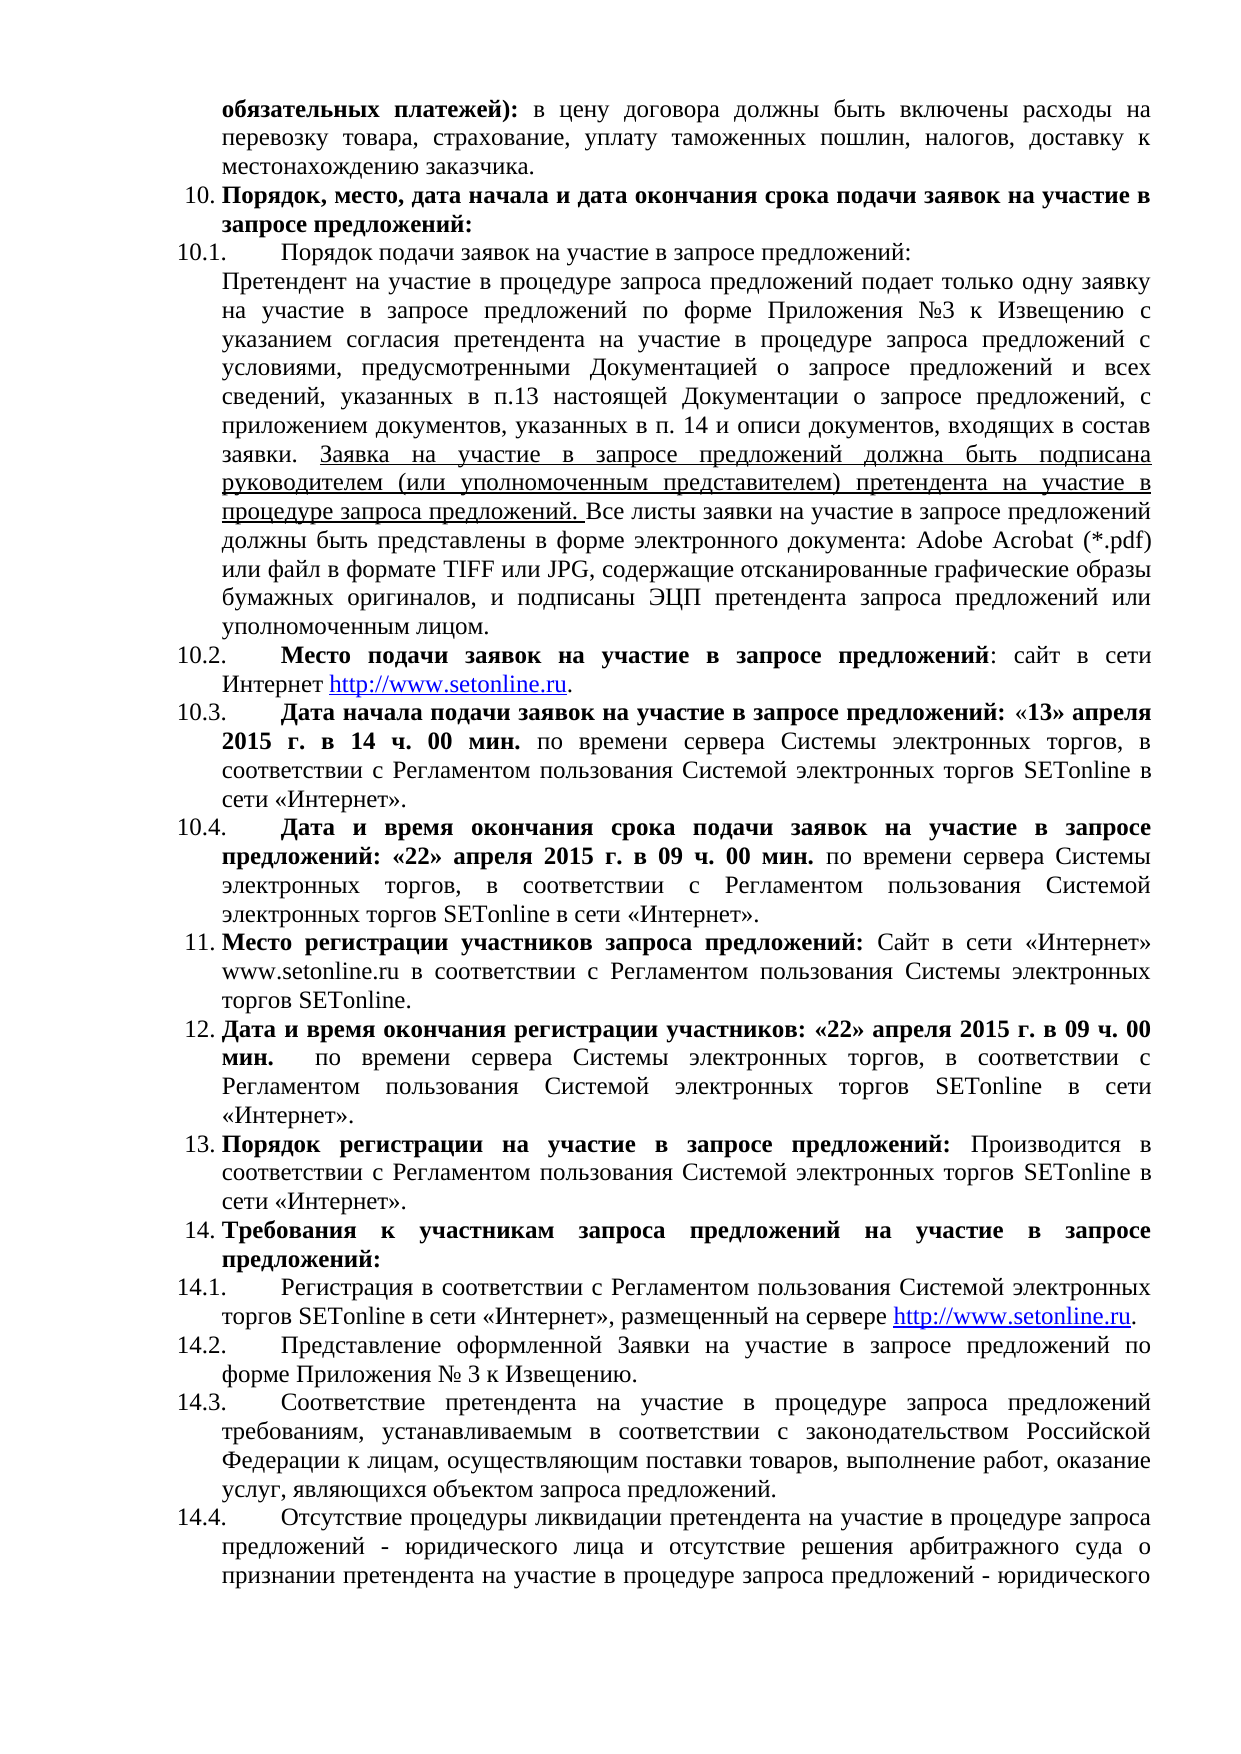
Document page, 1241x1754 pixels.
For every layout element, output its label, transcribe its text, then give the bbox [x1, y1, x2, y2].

list Регистрация в соответствии с Регламентом пользования Системой электронных торгов SETonline в сети «Интернет», размещенный на сервере http://www.setonline.ru. [177, 1272, 1152, 1330]
list Дата и время окончания регистрации участников: «22» апреля 2015 г. в 09 ч. 00 мин. по времени сервера Системы электронных торгов, в соответствии с Регламентом пользования Системой электронных торгов SETonline в сети «Интернет». [184, 1014, 1152, 1129]
list Порядок регистрации на участие в запросе предложений: Производится в соответствии с Регламентом пользования Системой электронных торгов SETonline в сети «Интернет». [184, 1129, 1152, 1215]
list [184, 94, 1152, 180]
list Дата и время окончания срока подачи заявок на участие в запросе предложений: «22» апреля 2015 г. в 09 ч. 00 мин. по времени сервера Системы электронных торгов, в соответствии с Регламентом пользования Системой электронных торгов SETonline в сети «Интернет». [177, 812, 1152, 927]
list Требования к участникам запроса предложений на участие в запросе предложений: [184, 1215, 1152, 1272]
list Представление оформленной Заявки на участие в запросе предложений по форме Приложения № 3 к Извещению. [177, 1330, 1152, 1387]
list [177, 1502, 1152, 1589]
list Место регистрации участников запроса предложений: Сайт в сети «Интернет» www.setonline.ru в соответствии с Регламентом пользования Системы электронных торгов SETonline. [184, 927, 1152, 1014]
text Претендент на участие в процедуре запроса предложений подает только одну заявку на участие в запросе предложений по форме Приложения №3 к Извещению с указанием согласия претендента на участие в процедуре запроса предложений с условиями, предусмотренными Документацией о запросе предложений и всех сведений, указанных в п.13 настоящей Документации о запросе предложений, с приложением документов, указанных в п. 14 и описи документов, входящих в состав заявки. Заявка на участие в запросе предложений должна быть подписана руководителем (или уполномоченным представителем) претендента на участие в процедуре запроса предложений. Все листы заявки на участие в запросе предложений должны быть представлены в форме электронного документа: Adobe Acrobat (*.pdf) или файл в формате TIFF или JPG, содержащие отсканированные графические образы бумажных оригиналов, и подписаны ЭЦП претендента запроса предложений или уполномоченным лицом. [222, 266, 1152, 640]
list Порядок подачи заявок на участие в запросе предложений: [177, 237, 1152, 266]
list Дата начала подачи заявок на участие в запросе предложений: «13» апреля 2015 г. в 14 ч. 00 мин. по времени сервера Системы электронных торгов, в соответствии с Регламентом пользования Системой электронных торгов SETonline в сети «Интернет». [177, 697, 1152, 812]
list Место подачи заявок на участие в запросе предложений: сайт в сети Интернет http://www.setonline.ru. [177, 640, 1152, 697]
list Соответствие претендента на участие в процедуре запроса предложений требованиям, устанавливаемым в соответствии с законодательством Российской Федерации к лицам, осуществляющим поставки товаров, выполнение работ, оказание услуг, являющихся объектом запроса предложений. [177, 1387, 1152, 1502]
list Порядок, место, дата начала и дата окончания срока подачи заявок на участие в запросе предложений: [184, 180, 1152, 237]
